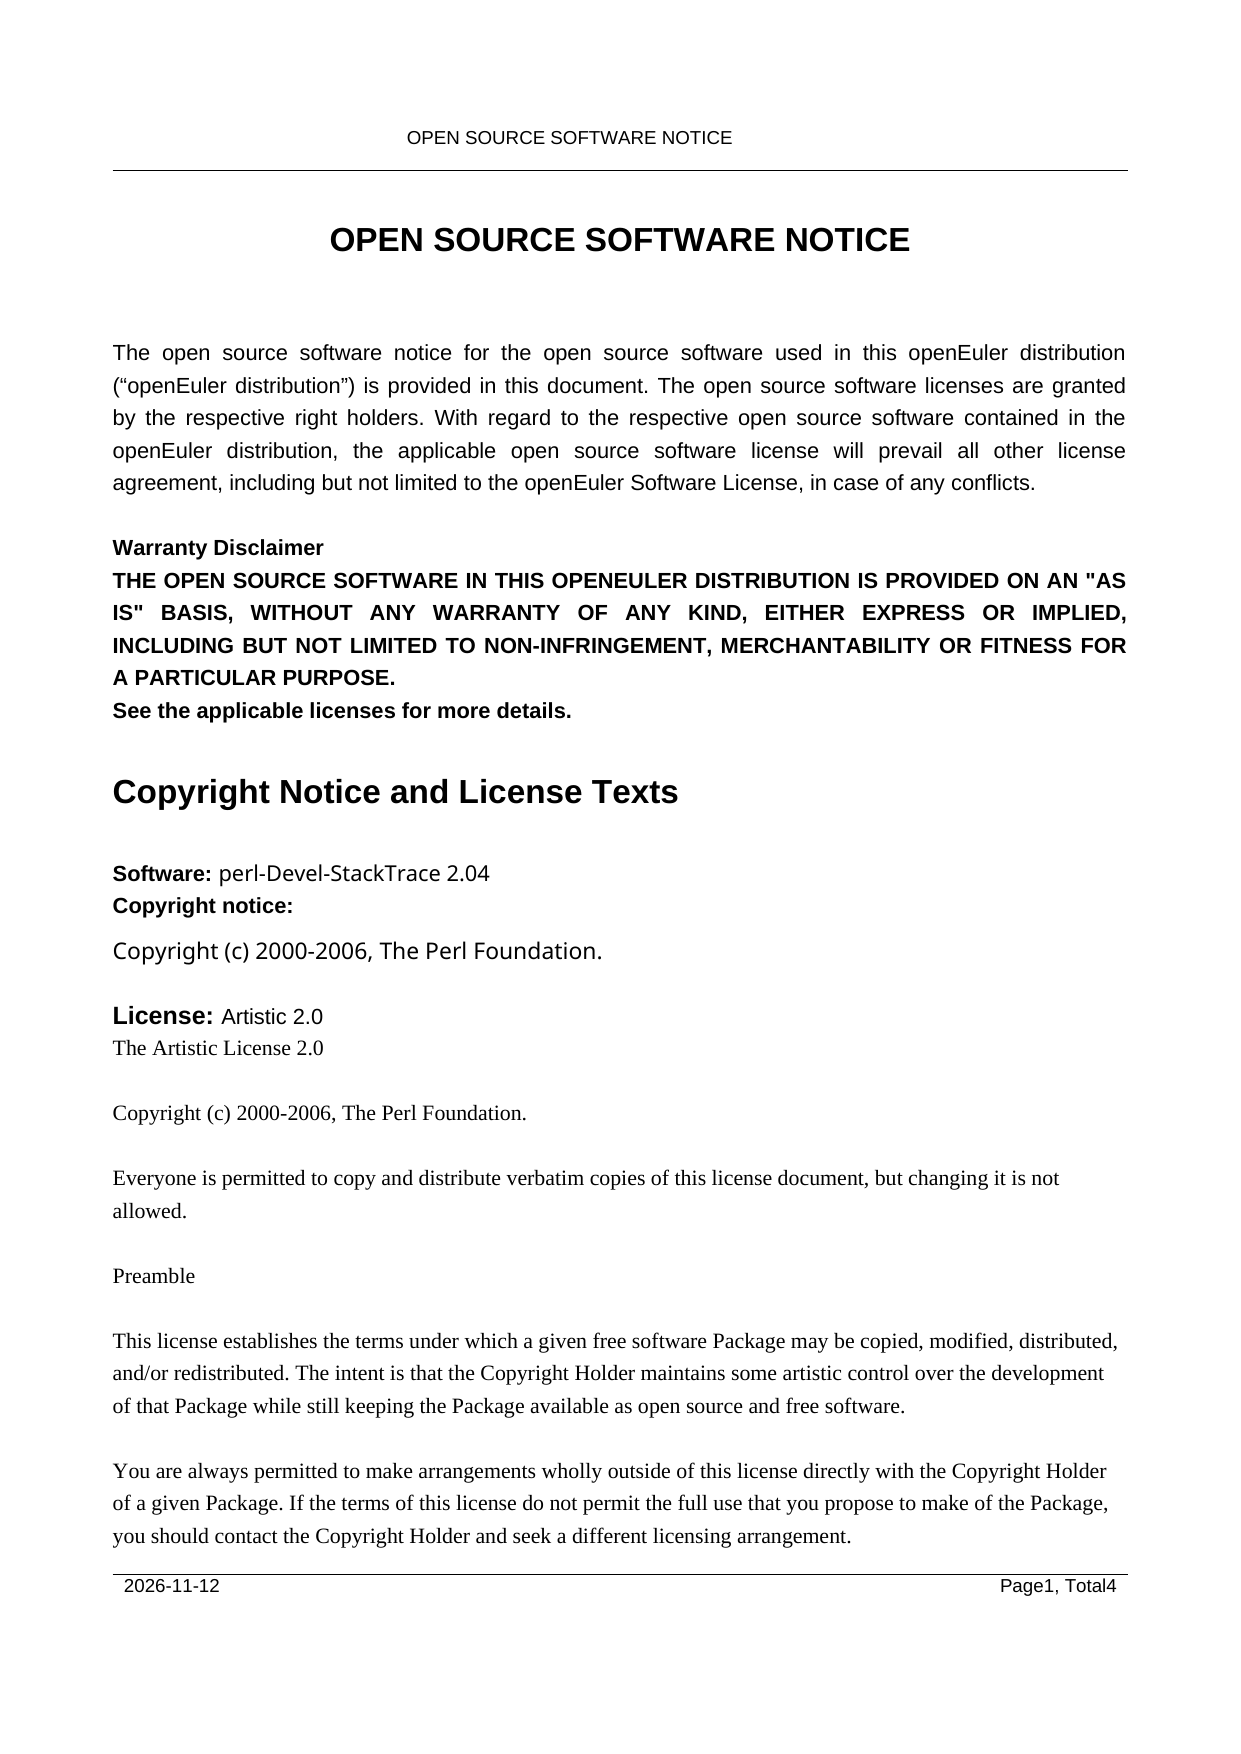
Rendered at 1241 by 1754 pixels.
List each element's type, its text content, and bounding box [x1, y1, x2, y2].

text Preamble [112, 1259, 1128, 1291]
text License: Artistic 2.0 [112, 999, 1128, 1031]
text Copyright Notice and License Texts [112, 759, 1128, 824]
text This license establishes the terms under which a given free software Package may be copied, modified, distributed, and/or redistributed. The intent is that the Copyright Holder maintains some artistic control over the development of that Package while still keeping the Package available as open source and free software. [112, 1324, 1128, 1421]
text Copyright notice: [112, 889, 1128, 921]
text Warranty Disclaimer [112, 531, 1128, 564]
text OPEN SOURCE SOFTWARE NOTICE [112, 206, 1128, 271]
text Copyright (c) 2000-2006, The Perl Foundation. [112, 934, 1128, 999]
text The Artistic License 2.0 [112, 1031, 1128, 1064]
text The open source software notice for the open source software used in this openEuler distribution (“openEuler distribution”) is provided in this document. The open source software licenses are granted by the respective right holders. With regard to the respective open source software contained in the openEuler distribution, the applicable open source software license will prevail all other license agreement, including but not limited to the openEuler Software License, in case of any conflicts. [112, 336, 1128, 499]
text Copyright (c) 2000-2006, The Perl Foundation. [112, 1096, 1128, 1129]
text THE OPEN SOURCE SOFTWARE IN THIS OPENEULER DISTRIBUTION IS PROVIDED ON AN "AS IS" BASIS, WITHOUT ANY WARRANTY OF ANY KIND, EITHER EXPRESS OR IMPLIED, INCLUDING BUT NOT LIMITED TO NON-INFRINGEMENT, MERCHANTABILITY OR FITNESS FOR A PARTICULAR PURPOSE. See the applicable licenses for more details. [112, 564, 1128, 726]
title Software: perl-Devel-StackTrace 2.04 [112, 856, 1128, 889]
text You are always permitted to make arrangements wholly outside of this license directly with the Copyright Holder of a given Package. If the terms of this license do not permit the full use that you propose to make of the Package, you should contact the Copyright Holder and seek a different licensing arrangement. [112, 1454, 1128, 1551]
text Everyone is permitted to copy and distribute verbatim copies of this license document, but changing it is not allowed. [112, 1161, 1128, 1226]
